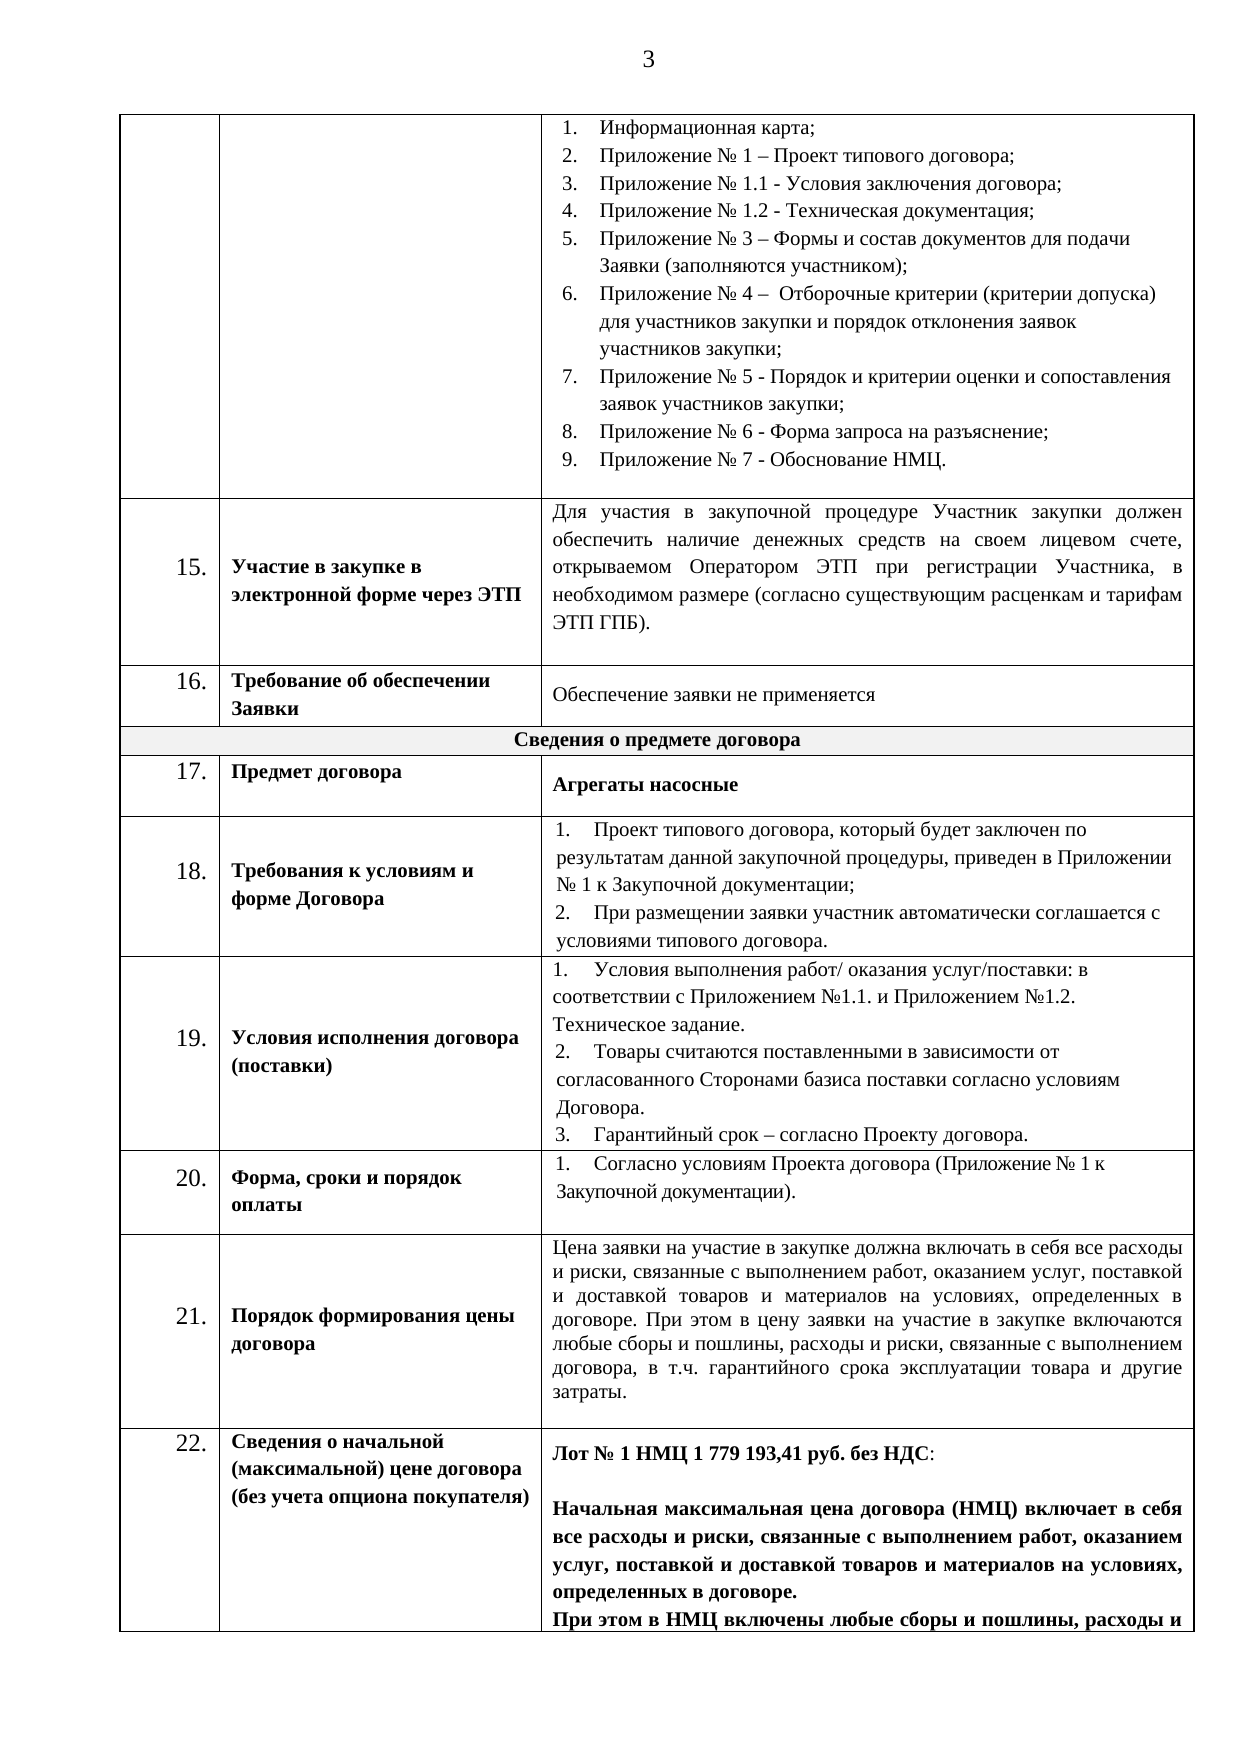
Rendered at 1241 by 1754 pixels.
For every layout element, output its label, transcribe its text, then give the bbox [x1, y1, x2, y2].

table_cell [121, 499, 219, 665]
table_cell Согласно условиям Проекта договора (Приложение № 1 к Закупочной документации). [542, 1151, 1193, 1234]
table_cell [542, 1429, 1193, 1631]
table_cell Цена заявки на участие в закупке должна включать в себя все расходы и риски, связанные с выполнением работ, оказанием услуг, поставкой и доставкой товаров и материалов на условиях, определенных в договоре. При этом в цену заявки на участие в закупке включаются любые сборы и пошлины, расходы и риски, связанные с выполнением договора, в т.ч. гарантийного срока эксплуатации товара и другие затраты. [542, 1235, 1193, 1427]
table_cell [121, 115, 219, 498]
table_cell [121, 1151, 219, 1234]
table_cell [121, 817, 219, 956]
table_cell Предмет договора [220, 756, 541, 816]
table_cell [220, 1429, 541, 1631]
table_cell Порядок формирования цены договора [220, 1235, 541, 1427]
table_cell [542, 115, 1193, 498]
table_cell [121, 1235, 219, 1427]
table_cell Условия исполнения договора (поставки) [220, 957, 541, 1150]
table_cell Проект типового договора, который будет заключен по результатам данной закупочной процедуры, приведен в Приложении № 1 к Закупочной документации; При размещении заявки участник автоматически соглашается с условиями типового договора. [542, 817, 1193, 956]
table_cell [121, 756, 219, 816]
table_cell [121, 957, 219, 1150]
table_cell [121, 666, 219, 726]
table_cell Агрегаты насосные [542, 756, 1193, 816]
table_cell Для участия в закупочной процедуре Участник закупки должен обеспечить наличие денежных средств на своем лицевом счете, открываемом Оператором ЭТП при регистрации Участника, в необходимом размере (согласно существующим расценкам и тарифам ЭТП ГПБ). [542, 499, 1193, 665]
table_cell Сведения о предмете договора [121, 727, 1193, 755]
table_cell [220, 115, 541, 498]
table_cell [121, 1429, 219, 1631]
table_cell Обеспечение заявки не применяется [542, 666, 1193, 726]
table_cell Участие в закупке в электронной форме через ЭТП [220, 499, 541, 665]
table_cell Требования к условиям и форме Договора [220, 817, 541, 956]
table_cell Условия выполнения работ/ оказания услуг/поставки: в соответствии с Приложением №1.1. и Приложением №1.2. Техническое задание. Товары считаются поставленными в зависимости от согласованного Сторонами базиса поставки согласно условиям Договора. Гарантийный срок – согласно Проекту договора. [542, 957, 1193, 1150]
table_cell Форма, сроки и порядок оплаты [220, 1151, 541, 1234]
table_cell Требование об обеспечении Заявки [220, 666, 541, 726]
